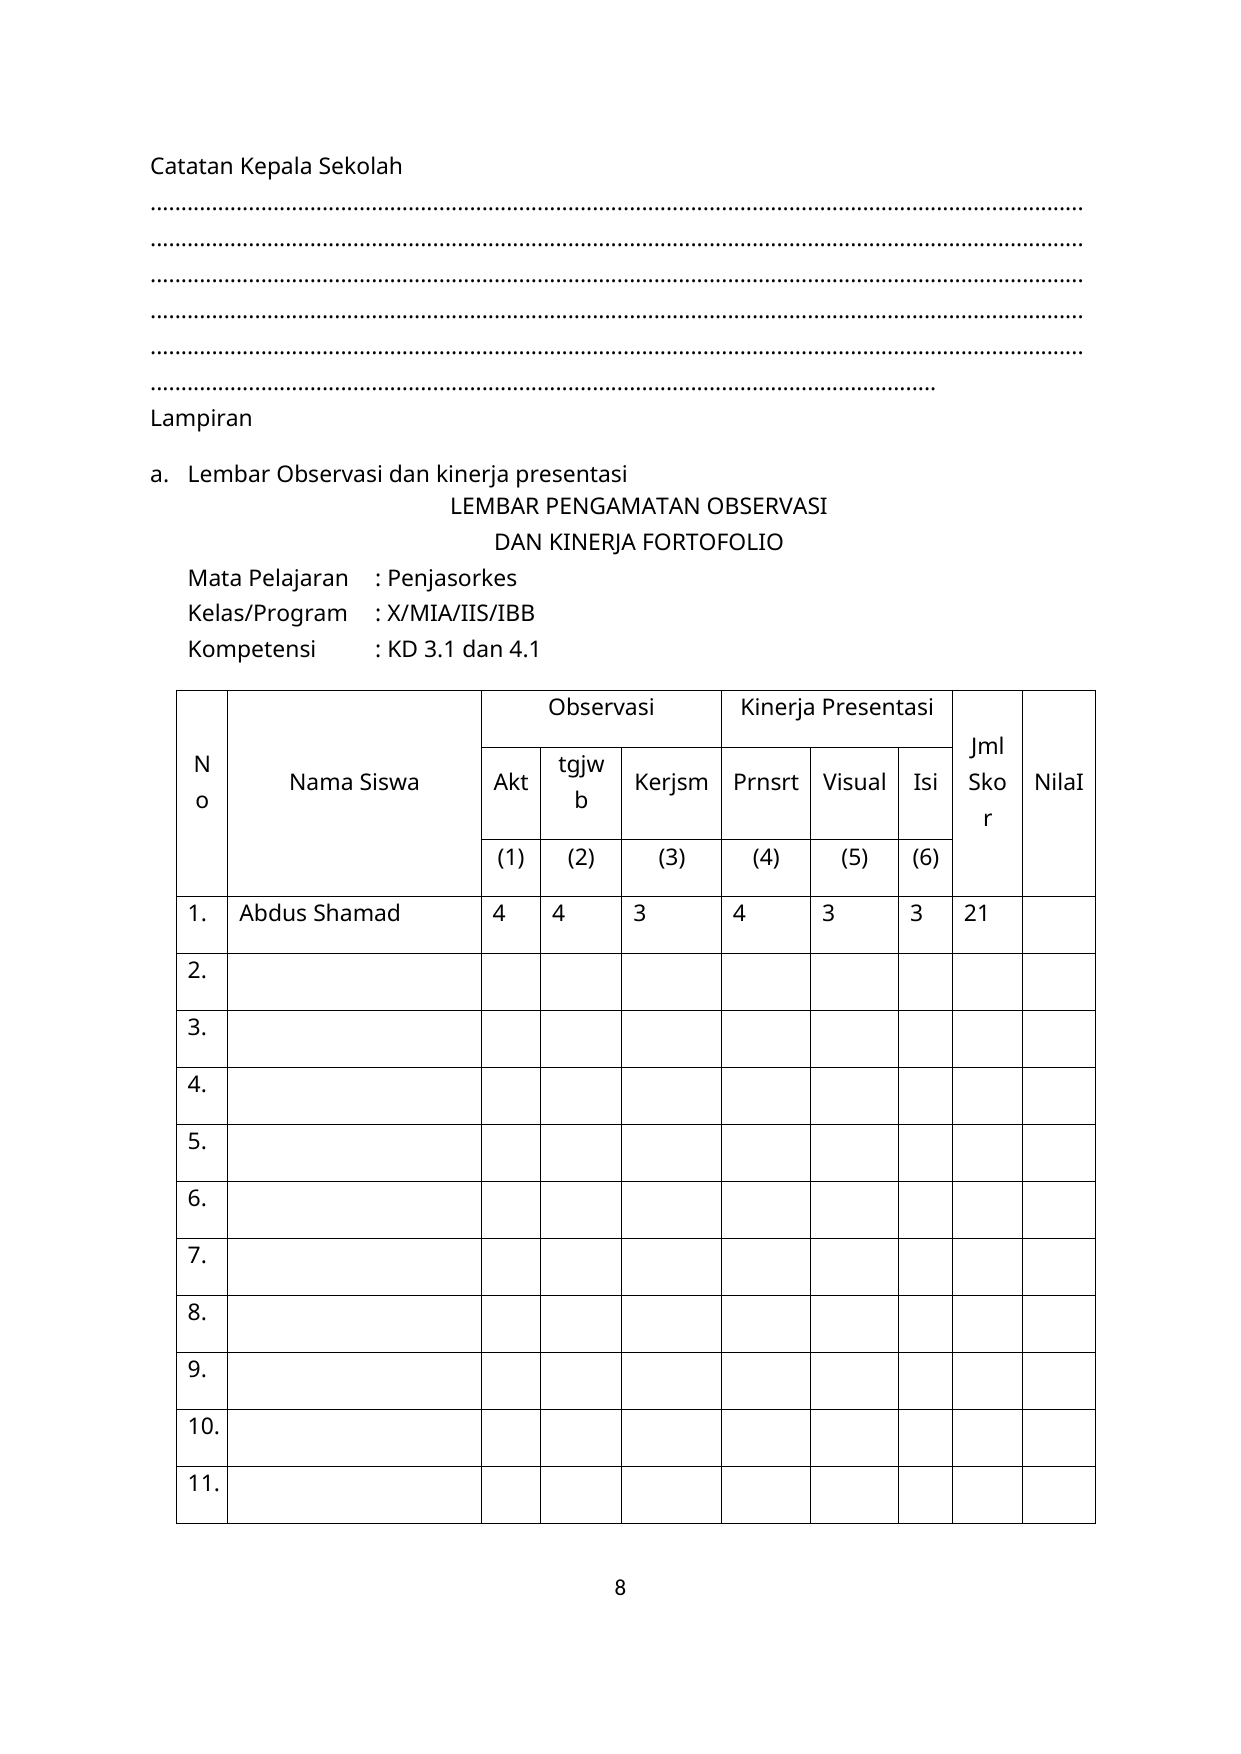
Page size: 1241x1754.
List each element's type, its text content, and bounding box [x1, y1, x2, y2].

table_cell 4 [541, 897, 621, 953]
table_cell [1023, 1410, 1095, 1466]
table_cell [722, 1068, 810, 1124]
table_cell [541, 1125, 621, 1181]
list Kelas/Program : X/MIA/IIS/IBB [187, 597, 1090, 629]
table_cell [177, 1011, 227, 1067]
table_cell [482, 1068, 540, 1124]
table_cell [177, 1239, 227, 1295]
table_cell [811, 1239, 898, 1295]
table_cell [622, 1182, 721, 1238]
table_cell [228, 1353, 481, 1409]
table_cell [228, 1068, 481, 1124]
table_cell [482, 1125, 540, 1181]
table_cell [177, 1296, 227, 1352]
table_cell [811, 1296, 898, 1352]
table_cell [482, 1467, 540, 1523]
table_cell [482, 1296, 540, 1352]
table_cell 4 [482, 897, 540, 953]
table_cell [811, 1410, 898, 1466]
table_cell [722, 954, 810, 1010]
table_cell [177, 897, 227, 953]
table_cell [1023, 1353, 1095, 1409]
table_cell [1023, 1239, 1095, 1295]
table_cell Isi [899, 748, 952, 839]
list Mata Pelajaran : Penjasorkes [187, 561, 1090, 593]
table_cell [177, 1182, 227, 1238]
table_cell [1023, 897, 1095, 953]
table_cell [722, 1410, 810, 1466]
table_cell [541, 1068, 621, 1124]
text ........................................................................................................................................................................................................................................................................................................................................................................................................................................................................................................................................................................................................................................................................................................................................................................................................................................................................................................................ [150, 186, 1090, 397]
table_cell Akt [482, 748, 540, 839]
list DAN KINERJA FORTOFOLIO [187, 526, 1090, 557]
table_cell [899, 1182, 952, 1238]
table_cell 3 [899, 897, 952, 953]
table_cell [482, 954, 540, 1010]
table_cell [622, 1410, 721, 1466]
table_cell [482, 1011, 540, 1067]
table_cell [228, 1182, 481, 1238]
table_cell [177, 1125, 227, 1181]
table_cell [482, 1410, 540, 1466]
table_cell (3) [622, 840, 721, 896]
table_cell [953, 954, 1022, 1010]
table_cell [953, 1296, 1022, 1352]
table_cell [811, 1011, 898, 1067]
table_cell [228, 1410, 481, 1466]
table_cell [228, 954, 481, 1010]
table_cell [622, 1296, 721, 1352]
table_cell [228, 1239, 481, 1295]
table_cell [482, 1239, 540, 1295]
table_cell [541, 1467, 621, 1523]
table_cell Visual [811, 748, 898, 839]
table_cell [722, 1011, 810, 1067]
table_cell [953, 1353, 1022, 1409]
table_header Kinerja Presentasi [722, 691, 952, 747]
table_header Nama Siswa [228, 691, 481, 896]
table_cell [622, 1068, 721, 1124]
table_cell [541, 1296, 621, 1352]
text Lampiran [150, 402, 1090, 433]
table_cell 4 [722, 897, 810, 953]
table_cell [722, 1239, 810, 1295]
table_cell [811, 1353, 898, 1409]
table_cell [899, 1239, 952, 1295]
table_cell [541, 1011, 621, 1067]
table_cell [722, 1125, 810, 1181]
table_cell [899, 1467, 952, 1523]
table_cell [622, 1239, 721, 1295]
table_cell [899, 1125, 952, 1181]
list LEMBAR PENGAMATAN OBSERVASI [187, 489, 1090, 521]
table_cell [899, 954, 952, 1010]
table_cell [899, 1296, 952, 1352]
table_cell 21 [953, 897, 1022, 953]
table_cell tgjwb [541, 748, 621, 839]
table_cell Kerjsm [622, 748, 721, 839]
table_cell [482, 1182, 540, 1238]
table_cell [811, 1068, 898, 1124]
table_cell [622, 1467, 721, 1523]
table_cell [228, 1011, 481, 1067]
table_cell [953, 1239, 1022, 1295]
table_cell (4) [722, 840, 810, 896]
table_header Observasi [482, 691, 721, 747]
table_cell [722, 1353, 810, 1409]
table_cell [622, 1125, 721, 1181]
table_cell [811, 1125, 898, 1181]
table_cell [177, 1410, 227, 1466]
table_cell Abdus Shamad [228, 897, 481, 953]
table_cell [953, 1011, 1022, 1067]
table_cell [177, 1068, 227, 1124]
table_cell (1) [482, 840, 540, 896]
table_cell [1023, 1068, 1095, 1124]
table_cell [1023, 1011, 1095, 1067]
table_cell [722, 1296, 810, 1352]
table_cell [622, 1353, 721, 1409]
table_cell [953, 1410, 1022, 1466]
table_cell [1023, 1125, 1095, 1181]
table_cell (2) [541, 840, 621, 896]
table_cell [953, 1182, 1022, 1238]
list Lembar Observasi dan kinerja presentasi [150, 458, 1090, 489]
table_cell [1023, 954, 1095, 1010]
table_cell [1023, 1296, 1095, 1352]
table_cell [953, 1467, 1022, 1523]
table_cell [722, 1182, 810, 1238]
table_header NilaI [1023, 691, 1095, 896]
table_cell [899, 1410, 952, 1466]
table_cell [811, 954, 898, 1010]
table_cell [177, 954, 227, 1010]
table_cell [899, 1353, 952, 1409]
table_cell [541, 954, 621, 1010]
table_cell [899, 1068, 952, 1124]
table_cell [622, 1011, 721, 1067]
table_cell [541, 1353, 621, 1409]
table_cell [722, 1467, 810, 1523]
table_cell [953, 1068, 1022, 1124]
table_cell [811, 1182, 898, 1238]
table_cell [1023, 1182, 1095, 1238]
table_cell [482, 1353, 540, 1409]
table_cell [953, 1125, 1022, 1181]
table_cell [899, 1011, 952, 1067]
table_cell 3 [622, 897, 721, 953]
table_cell Prnsrt [722, 748, 810, 839]
table_header Jml Skor [953, 691, 1022, 896]
table_header No [177, 691, 227, 896]
table_cell [541, 1410, 621, 1466]
table_cell [177, 1467, 227, 1523]
table_cell [541, 1182, 621, 1238]
table_cell 3 [811, 897, 898, 953]
text Catatan Kepala Sekolah [150, 150, 1090, 181]
table_cell [1023, 1467, 1095, 1523]
table_cell [228, 1296, 481, 1352]
table_cell (6) [899, 840, 952, 896]
table_cell [177, 1353, 227, 1409]
table_cell [228, 1125, 481, 1181]
list Kompetensi : KD 3.1 dan 4.1 [187, 633, 1090, 664]
table_cell [811, 1467, 898, 1523]
table_cell (5) [811, 840, 898, 896]
table_cell [541, 1239, 621, 1295]
table_cell [622, 954, 721, 1010]
table_cell [228, 1467, 481, 1523]
